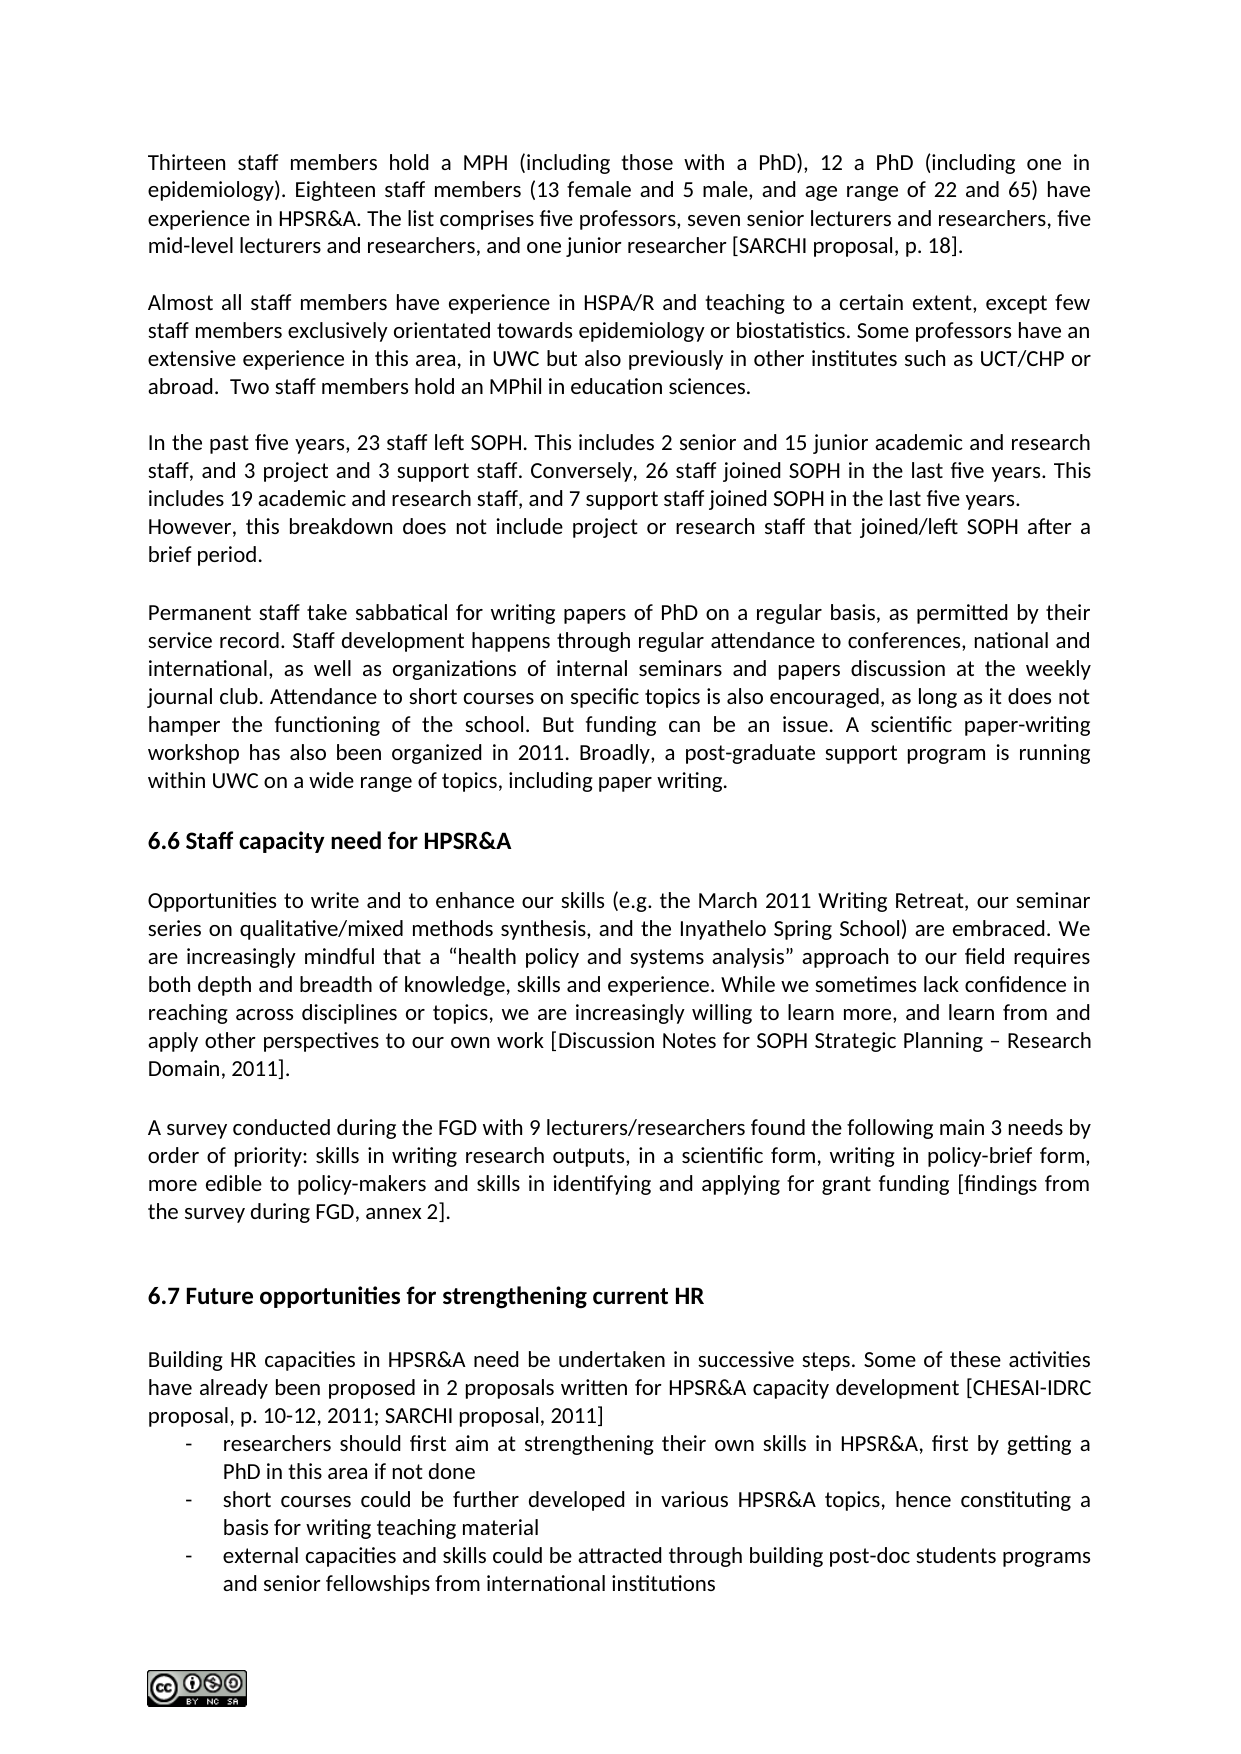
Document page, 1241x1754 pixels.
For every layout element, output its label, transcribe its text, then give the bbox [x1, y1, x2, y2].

text Permanent staff take sabbatical for writing papers of PhD on a regular basis, as permitted by their service record. Staff development happens through regular attendance to conferences, national and international, as well as organizations of internal seminars and papers discussion at the weekly journal club. Attendance to short courses on specific topics is also encouraged, as long as it does not hamper the functioning of the school. But funding can be an issue. A scientific paper-writing workshop has also been organized in 2011. Broadly, a post-graduate support program is running within UWC on a wide range of topics, including paper writing. [148, 598, 1093, 794]
subtitle 6.7 Future opportunities for strengthening current HR [148, 1280, 1093, 1311]
text However, this breakdown does not include project or research staff that joined/left SOPH after a brief period. [148, 512, 1093, 568]
picture [147, 1670, 247, 1707]
list external capacities and skills could be attracted through building post-doc students programs and senior fellowships from international institutions [185, 1541, 1093, 1597]
text Building HR capacities in HPSR&A need be undertaken in successive steps. Some of these activities have already been proposed in 2 proposals written for HPSR&A capacity development [CHESAI-IDRC proposal, p. 10-12, 2011; SARCHI proposal, 2011] [148, 1345, 1093, 1429]
text Opportunities to write and to enhance our skills (e.g. the March 2011 Writing Retreat, our seminar series on qualitative/mixed methods synthesis, and the Inyathelo Spring School) are embraced. We are increasingly mindful that a “health policy and systems analysis” approach to our field requires both depth and breadth of knowledge, skills and experience. While we sometimes lack confidence in reaching across disciplines or topics, we are increasingly willing to learn more, and learn from and apply other perspectives to our own work [Discussion Notes for SOPH Strategic Planning – Research Domain, 2011]. [148, 886, 1093, 1082]
text Thirteen staff members hold a MPH (including those with a PhD), 12 a PhD (including one in epidemiology). Eighteen staff members (13 female and 5 male, and age range of 22 and 65) have experience in HPSR&A. The list comprises five professors, seven senior lecturers and researchers, five mid-level lecturers and researchers, and one junior researcher [SARCHI proposal, p. 18]. [148, 148, 1093, 260]
text A survey conducted during the FGD with 9 lecturers/researchers found the following main 3 needs by order of priority: skills in writing research outputs, in a scientific form, writing in policy-brief form, more edible to policy-makers and skills in identifying and applying for grant funding [findings from the survey during FGD, annex 2]. [148, 1113, 1093, 1225]
list researchers should first aim at strengthening their own skills in HPSR&A, first by getting a PhD in this area if not done [185, 1429, 1093, 1485]
subtitle 6.6 Staff capacity need for HPSR&A [148, 825, 1093, 856]
text Almost all staff members have experience in HSPA/R and teaching to a certain extent, except few staff members exclusively orientated towards epidemiology or biostatistics. Some professors have an extensive experience in this area, in UWC but also previously in other institutes such as UCT/CHP or abroad. Two staff members hold an MPhil in education sciences. [148, 288, 1093, 400]
text In the past five years, 23 staff left SOPH. This includes 2 senior and 15 junior academic and research staff, and 3 project and 3 support staff. Conversely, 26 staff joined SOPH in the last five years. This includes 19 academic and research staff, and 7 support staff joined SOPH in the last five years. [148, 428, 1093, 512]
list short courses could be further developed in various HPSR&A topics, hence constituting a basis for writing teaching material [185, 1485, 1093, 1541]
